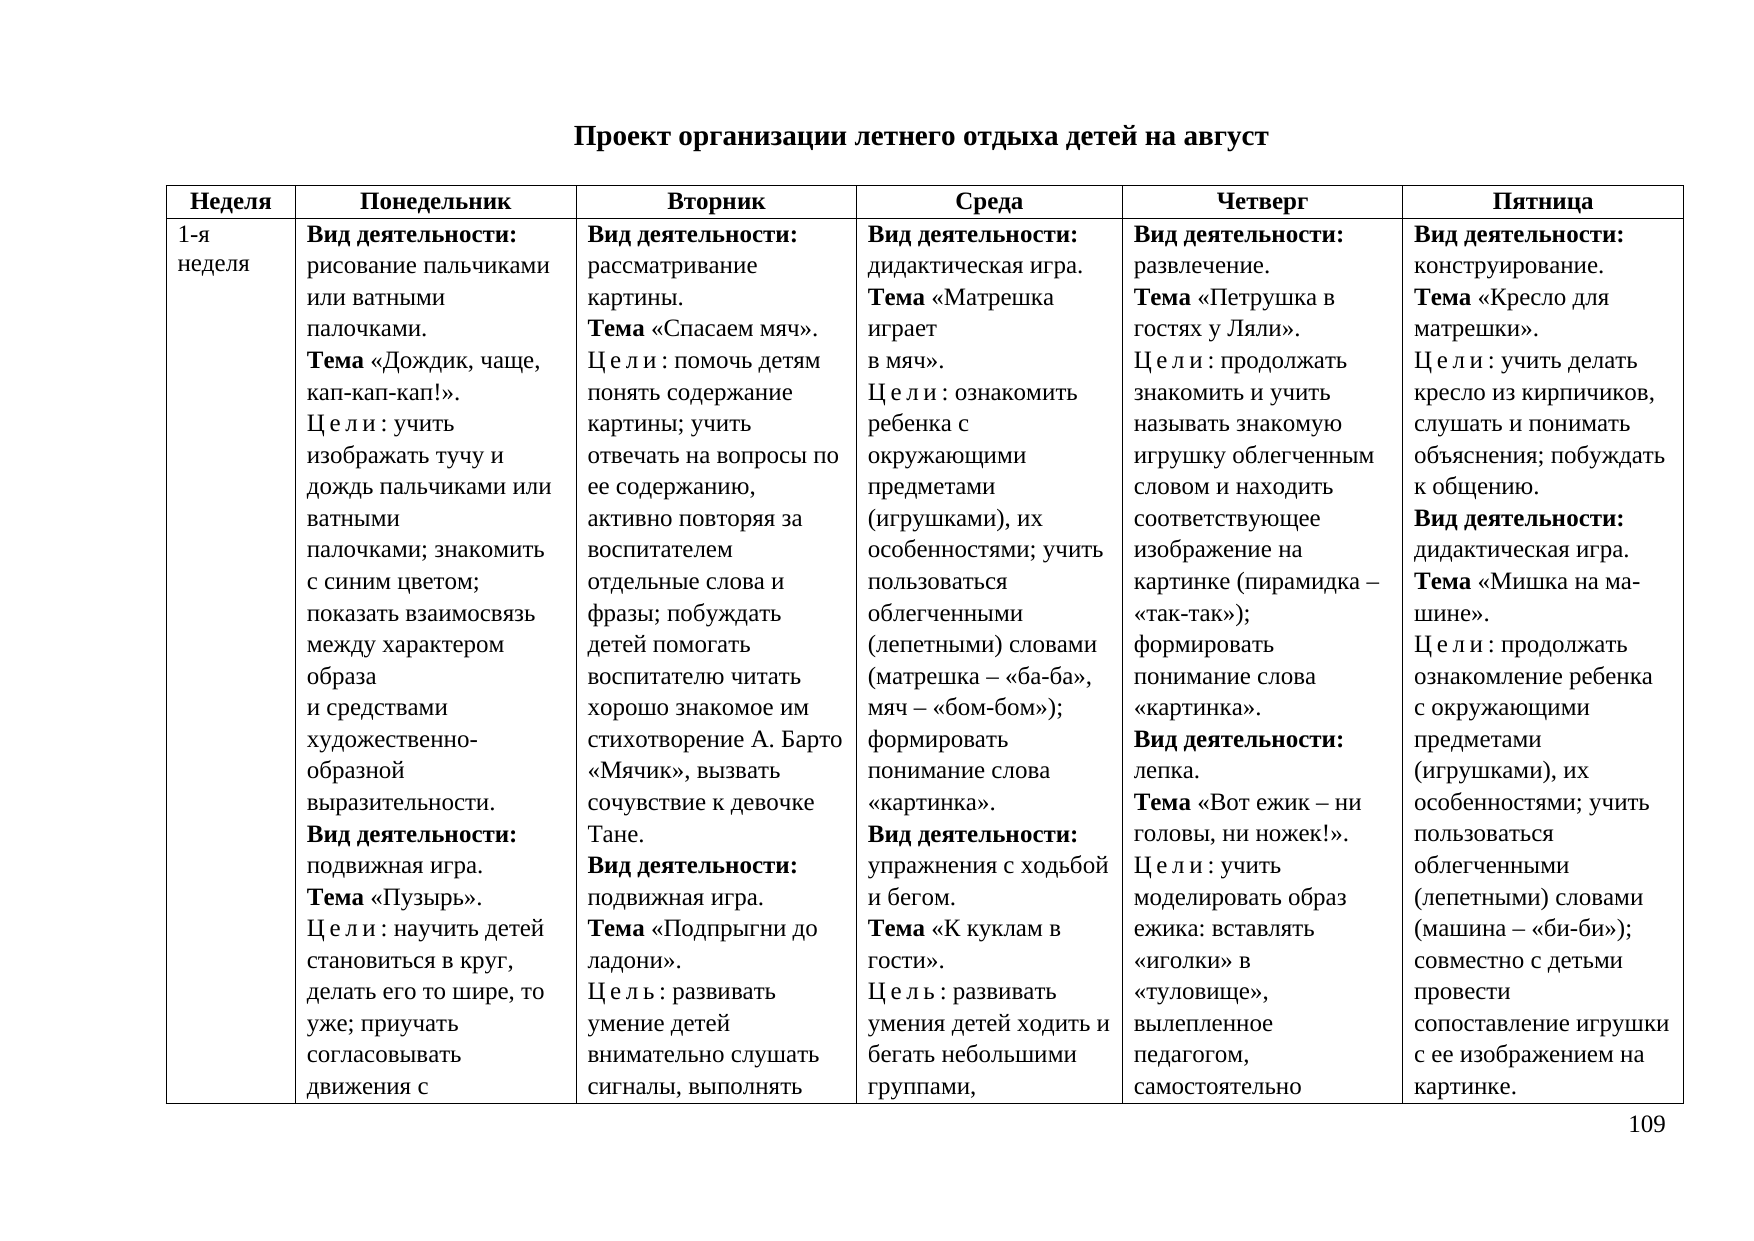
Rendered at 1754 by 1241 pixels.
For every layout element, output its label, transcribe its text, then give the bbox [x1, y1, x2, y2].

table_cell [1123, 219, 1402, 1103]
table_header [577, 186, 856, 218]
text Проект организации летнего отдыха детей на август [177, 118, 1665, 152]
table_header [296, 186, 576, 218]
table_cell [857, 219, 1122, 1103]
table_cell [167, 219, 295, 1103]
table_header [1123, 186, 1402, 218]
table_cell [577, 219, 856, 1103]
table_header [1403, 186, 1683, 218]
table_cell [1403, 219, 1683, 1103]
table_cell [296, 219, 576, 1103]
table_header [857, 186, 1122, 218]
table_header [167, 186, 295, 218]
